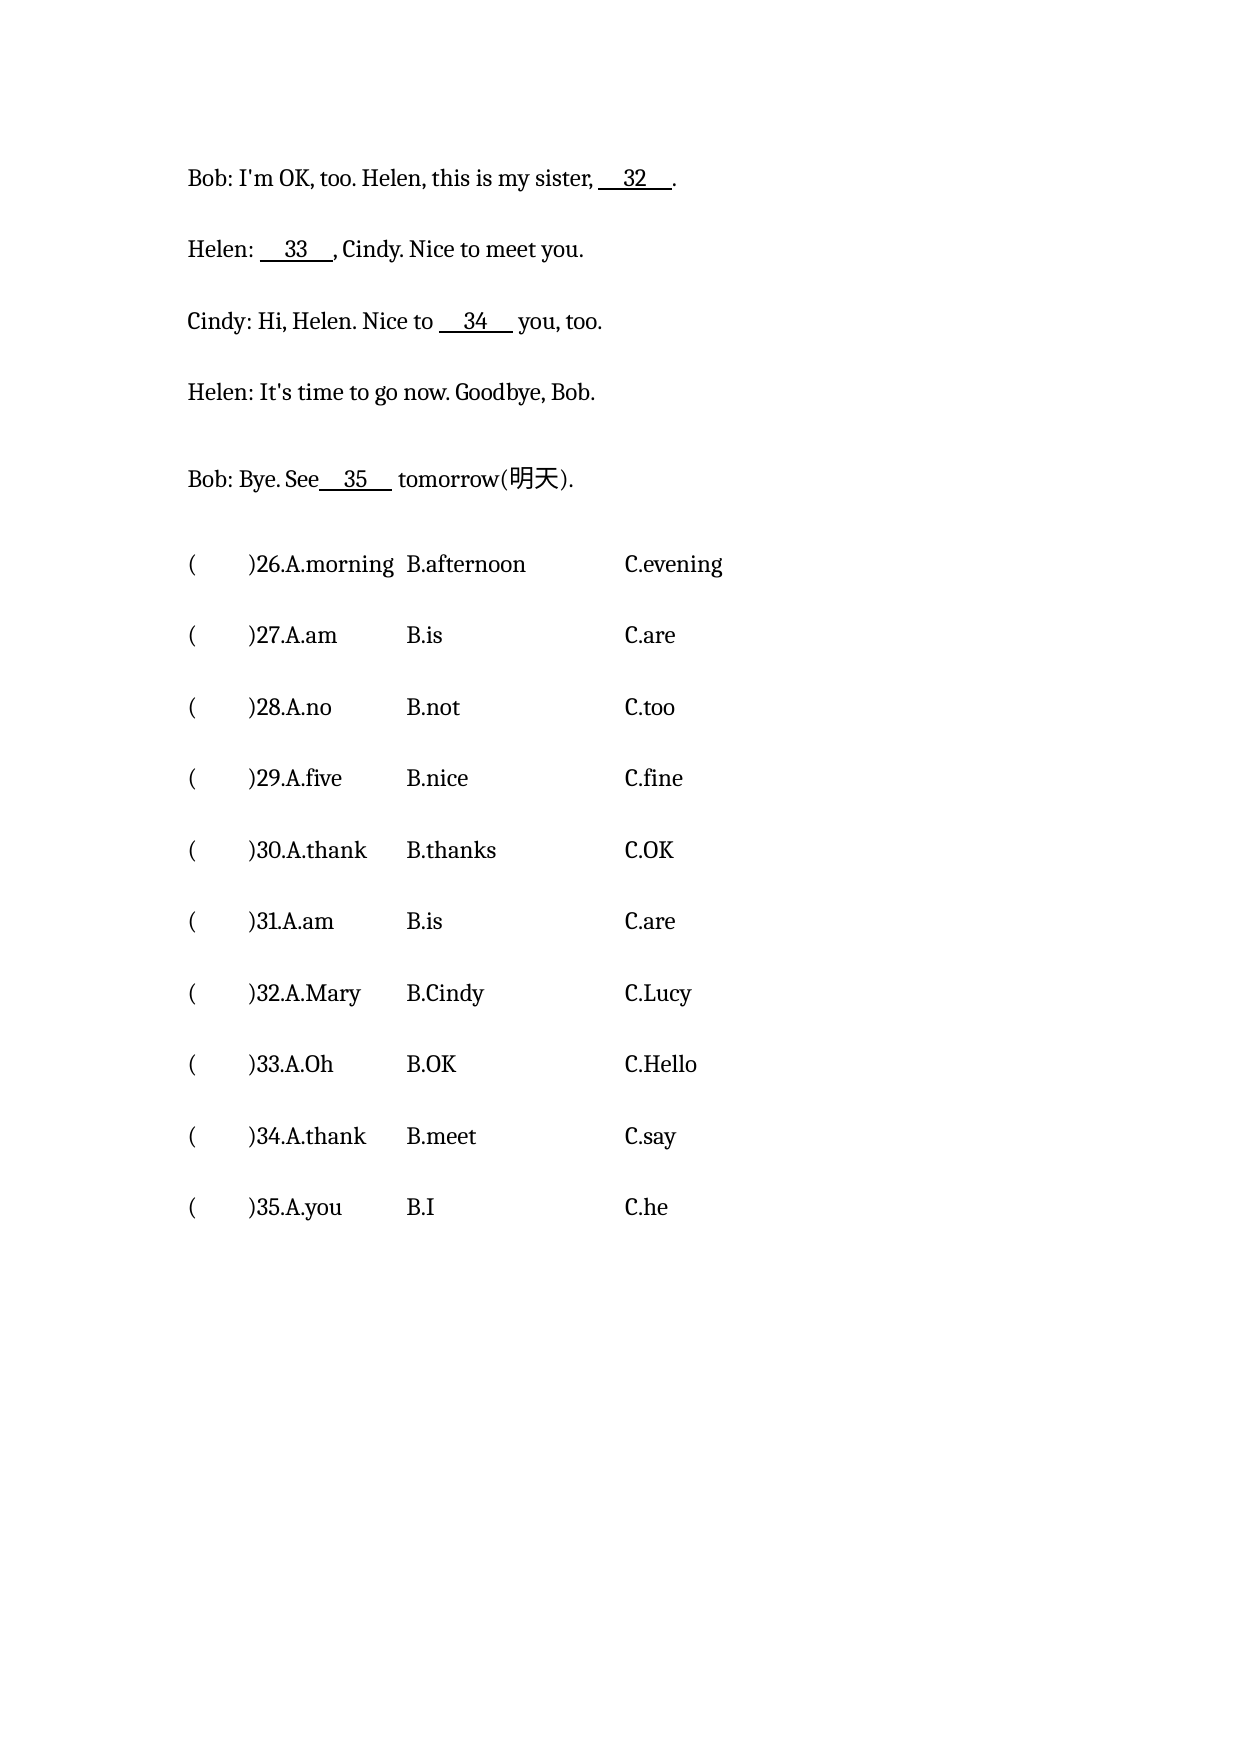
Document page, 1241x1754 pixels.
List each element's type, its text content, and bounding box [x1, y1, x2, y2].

text ( )26.A.morning B.afternoon C.evening [187, 548, 1053, 581]
text ( )30.A.thank B.thanks C.OK [187, 834, 1053, 866]
text Bob: I'm OK, too. Helen, this is my sister, 32 . [187, 162, 1053, 194]
text ( )27.A.am B.is C.are [187, 619, 1053, 652]
text ( )29.A.five B.nice C.fine [187, 762, 1053, 795]
text ( )32.A.Mary B.Cindy C.Lucy [187, 977, 1053, 1009]
text Cindy: Hi, Helen. Nice to 34 you, too. [187, 305, 1053, 337]
text ( )35.A.you B.I C.he [187, 1191, 1053, 1224]
text ( )31.A.am B.is C.are [187, 905, 1053, 938]
text ( )34.A.thank B.meet C.say [187, 1120, 1053, 1152]
text ( )28.A.no B.not C.too [187, 691, 1053, 723]
text Helen: 33 , Cindy. Nice to meet you. [187, 233, 1053, 266]
text Bob: Bye. See 35 tomorrow(明天). [187, 444, 1053, 509]
text Helen: It's time to go now. Goodbye, Bob. [187, 376, 1053, 409]
text ( )33.A.Oh B.OK C.Hello [187, 1048, 1053, 1081]
